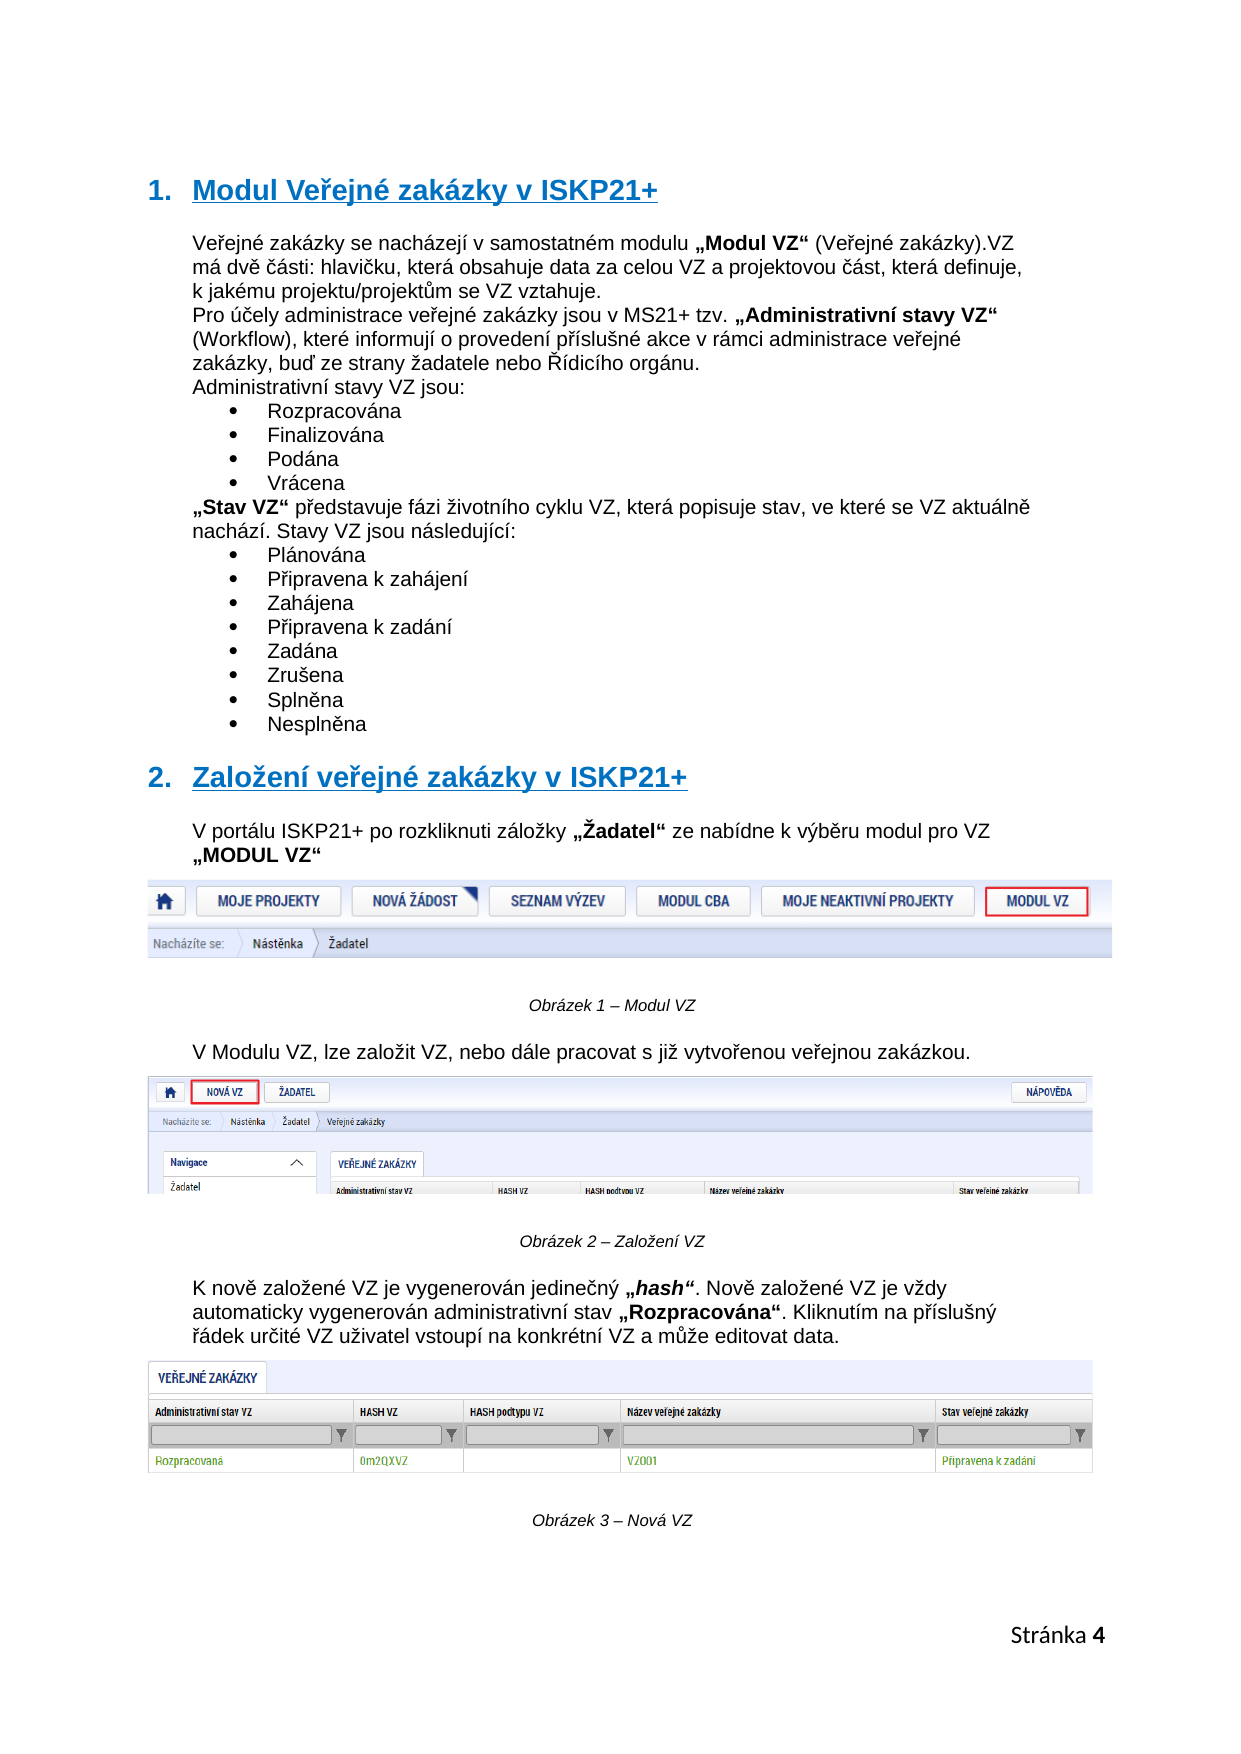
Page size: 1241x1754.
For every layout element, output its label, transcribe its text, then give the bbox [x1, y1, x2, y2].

list Připravena k zadání [229, 615, 1033, 639]
text Administrativní stavy VZ jsou: [192, 375, 1033, 399]
text Obrázek 3 – Nová VZ [192, 1511, 1033, 1530]
list Zadána [229, 639, 1033, 663]
list Plánována [229, 543, 1033, 567]
list Podána [229, 447, 1033, 471]
text Obrázek 2 – Založení VZ [192, 1232, 1033, 1251]
text V portálu ISKP21+ po rozkliknuti záložky „Žadatel“ ze nabídne k výběru modul pro VZ „MODUL VZ“ [192, 819, 1033, 867]
list Připravena k zahájení [229, 567, 1033, 591]
list Nesplněna [229, 711, 1033, 736]
text „Stav VZ“ představuje fázi životního cyklu VZ, která popisuje stav, ve které se VZ aktuálně nachází. Stavy VZ jsou následující: [192, 495, 1033, 543]
text Založení veřejné zakázky v ISKP21+ [148, 761, 1093, 794]
picture [147, 1360, 1093, 1473]
list Zahájena [229, 591, 1033, 615]
text V Modulu VZ, lze založit VZ, nebo dále pracovat s již vytvořenou veřejnou zakázkou. [192, 1040, 1033, 1064]
picture [147, 879, 1113, 958]
text Veřejné zakázky se nacházejí v samostatném modulu „Modul VZ“ (Veřejné zakázky).VZ má dvě části: hlavičku, která obsahuje data za celou VZ a projektovou část, která definuje, k jakému projektu/projektům se VZ vztahuje. [192, 231, 1033, 303]
list Finalizována [229, 423, 1033, 447]
text Pro účely administrace veřejné zakázky jsou v MS21+ tzv. „Administrativní stavy VZ“ (Workflow), které informují o provedení příslušné akce v rámci administrace veřejné zakázky, buď ze strany žadatele nebo Řídicího orgánu. [192, 303, 1033, 375]
list Vrácena [229, 471, 1033, 495]
text Modul Veřejné zakázky v ISKP21+ [148, 173, 1093, 206]
list Rozpracována [229, 399, 1033, 423]
text K nově založené VZ je vygenerován jedinečný „hash“. Nově založené VZ je vždy automaticky vygenerován administrativní stav „Rozpracována“. Kliknutím na příslušný řádek určité VZ uživatel vstoupí na konkrétní VZ a může editovat data. [192, 1276, 1033, 1348]
picture [147, 1076, 1093, 1194]
text Obrázek 1 – Modul VZ [192, 996, 1033, 1015]
list Zrušena [229, 663, 1033, 687]
list Splněna [229, 687, 1033, 711]
